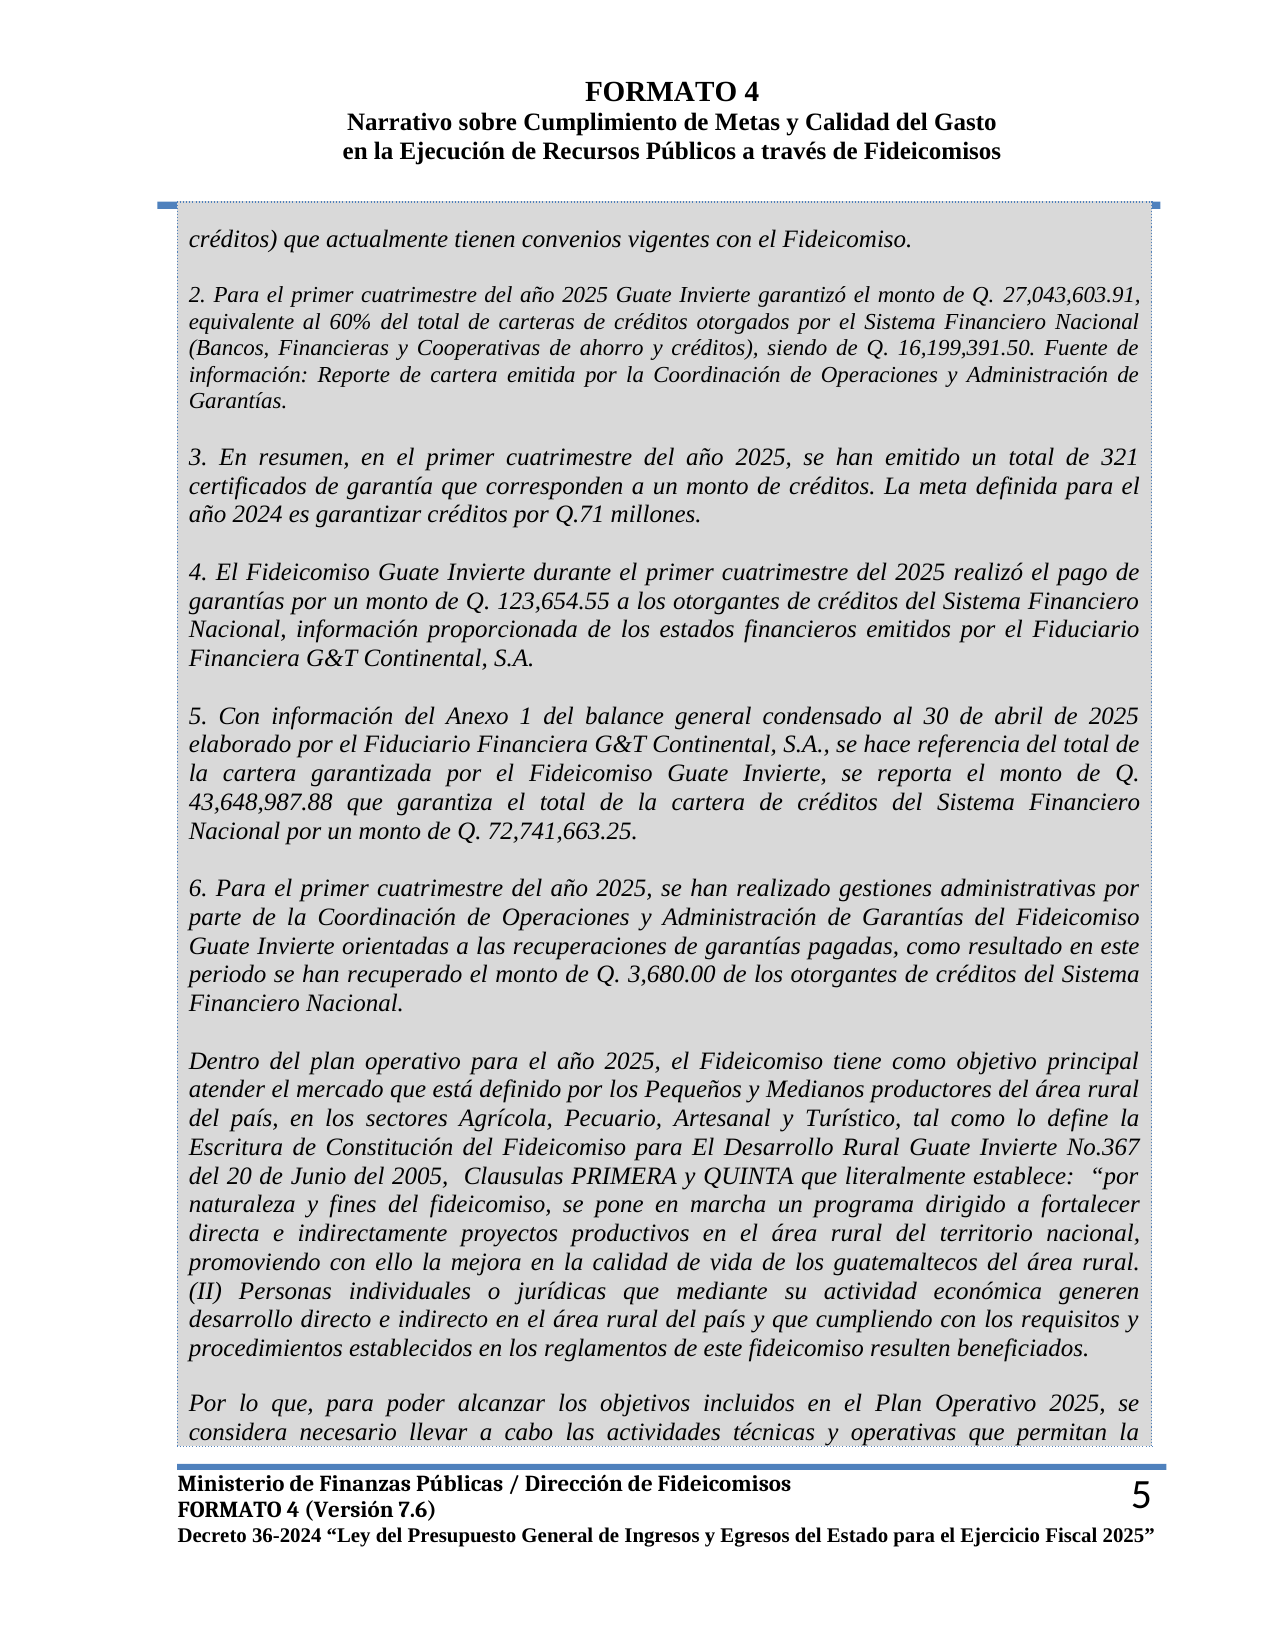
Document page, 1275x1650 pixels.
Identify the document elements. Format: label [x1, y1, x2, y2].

table_cell [177, 201, 1152, 1446]
